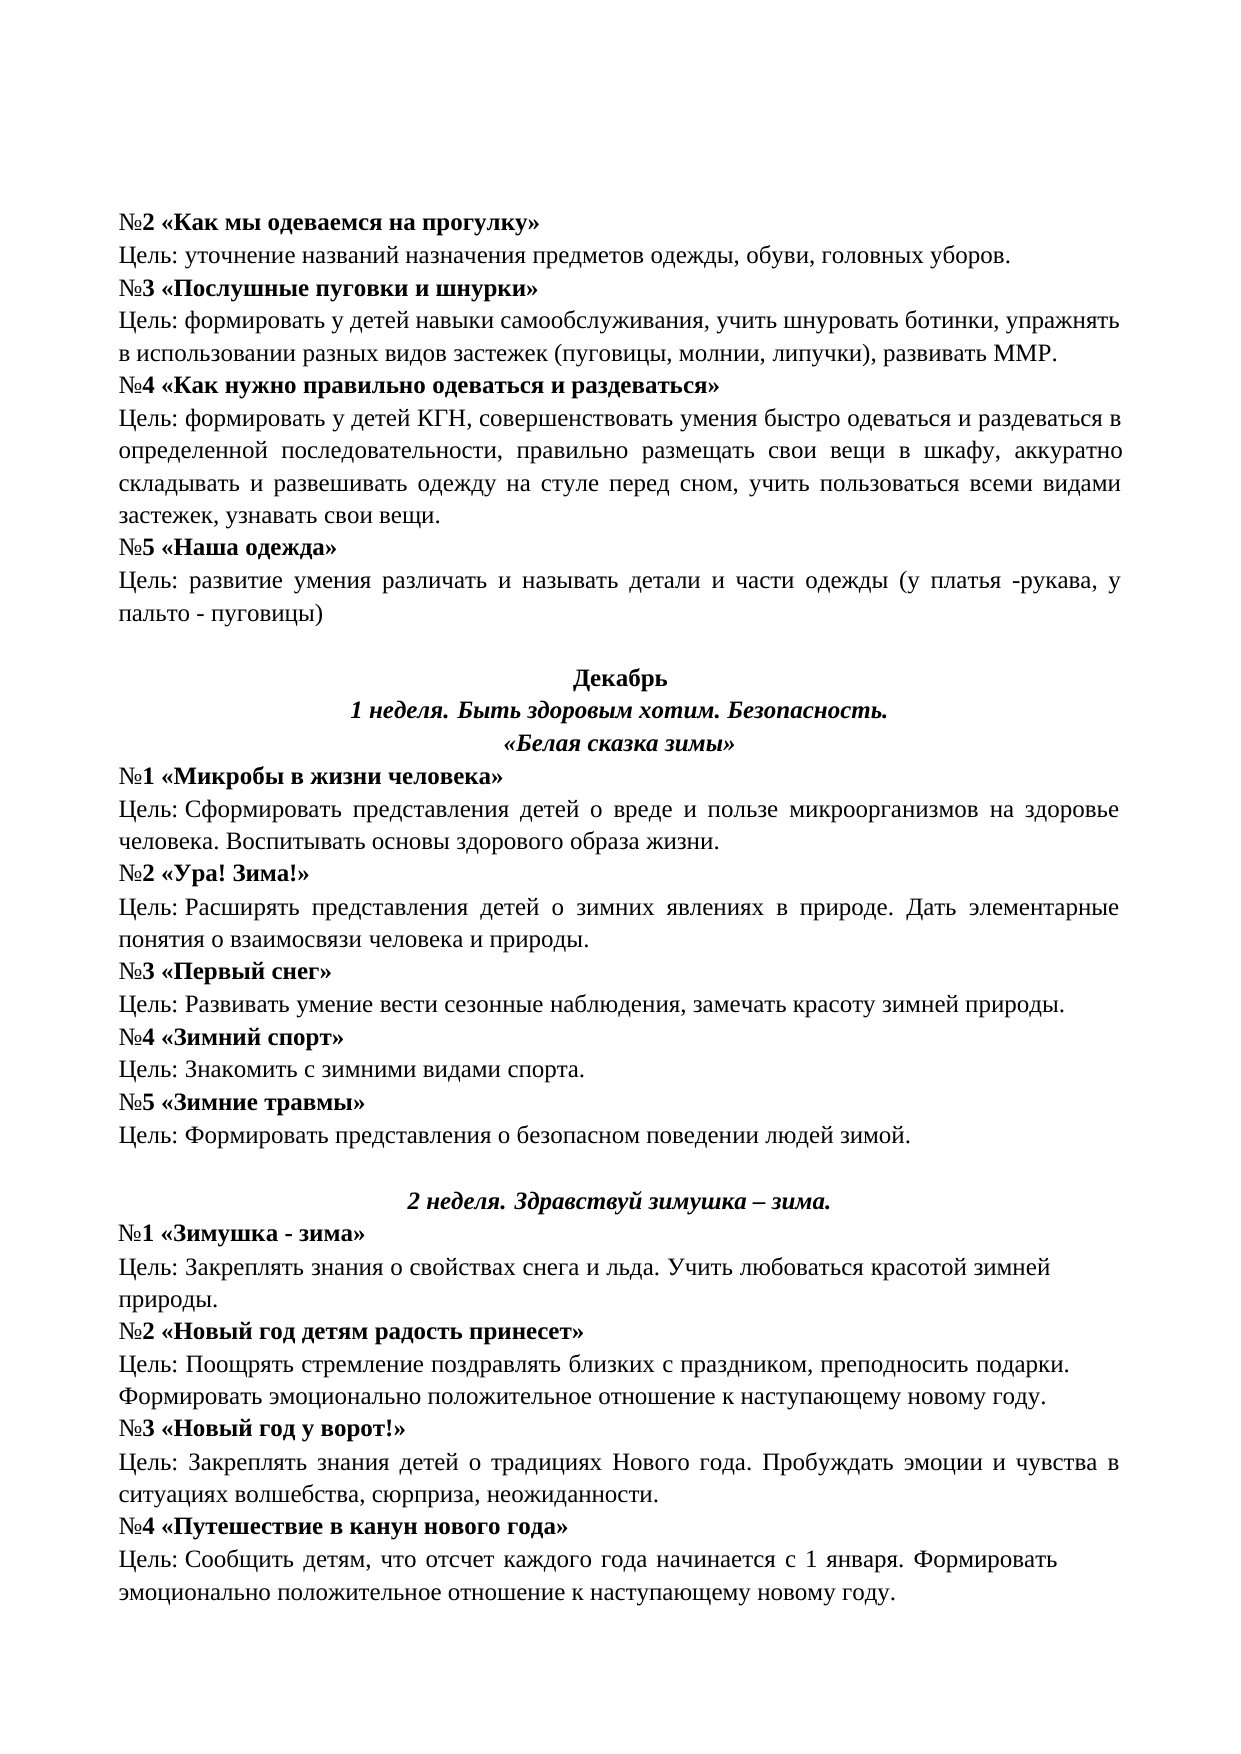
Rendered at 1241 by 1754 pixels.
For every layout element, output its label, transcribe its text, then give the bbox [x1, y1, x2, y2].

subtitle №2 «Новый год детям радость принесет» [118, 1316, 1134, 1345]
text Цель: Сформировать представления детей о вреде и пользе микроорганизмов на здоровье человека. Воспитывать основы здорового образа жизни. [118, 794, 1134, 855]
text Цель: Сообщить детям, что отсчет каждого года начинается с 1 января. Формировать эмоционально положительное отношение к наступающему новому году. [118, 1544, 1134, 1606]
text 1 неделя. Быть здоровым хотим. Безопасность. [199, 695, 1039, 724]
text Цель: Расширять представления детей о зимних явлениях в природе. Дать элементарные понятия о взаимосвязи человека и природы. [118, 892, 1124, 953]
subtitle №2 «Ура! Зима!» [118, 859, 1134, 887]
text Цель: Формировать представления о безопасном поведении людей зимой. [118, 1120, 1134, 1149]
subtitle №5 «Зимние травмы» [118, 1087, 1134, 1116]
text Цель: формировать у детей навыки самообслуживания, учить шнуровать ботинки, упражнять в использовании разных видов застежек (пуговицы, молнии, липучки), развивать ММР. [118, 306, 1122, 367]
subtitle №5 «Наша одежда» [118, 533, 1134, 561]
text Цель: Закреплять знания о свойствах снега и льда. Учить любоваться красотой зимней природы. [118, 1252, 1134, 1313]
subtitle №4 «Путешествие в канун нового года» [118, 1512, 1134, 1540]
text Цель: Развивать умение вести сезонные наблюдения, замечать красоту зимней природы. [118, 989, 1134, 1018]
subtitle №4 «Зимний спорт» [118, 1022, 1134, 1051]
text Цель: Поощрять стремление поздравлять близких с праздником, преподносить подарки. Формировать эмоционально положительное отношение к наступающему новому году. [118, 1349, 1134, 1410]
subtitle №2 «Как мы одеваемся на прогулку» [118, 207, 1134, 236]
text Цель: уточнение названий назначения предметов одежды, обуви, головных уборов. [118, 240, 1134, 269]
subtitle №3 «Послушные пуговки и шнурки» [118, 273, 1134, 302]
subtitle №4 «Как нужно правильно одеваться и раздеваться» [118, 370, 1134, 399]
subtitle №3 «Новый год у ворот!» [118, 1414, 1134, 1442]
text Цель: Закреплять знания детей о традициях Нового года. Пробуждать эмоции и чувства в ситуациях волшебства, сюрприза, неожиданности. [118, 1447, 1134, 1508]
subtitle Декабрь [201, 663, 1040, 691]
text 2 неделя. Здравствуй зимушка – зима. [199, 1186, 1039, 1214]
subtitle №1 «Зимушка - зима» [109, 1218, 373, 1247]
text Цель: развитие умения различать и называть детали и части одежды (у платья -рукава, у пальто - пуговицы) [118, 565, 1122, 626]
text «Белая сказка зимы» [199, 728, 1039, 757]
subtitle №1 «Микробы в жизни человека» [118, 761, 1134, 789]
text Цель: Знакомить с зимними видами спорта. [118, 1054, 1134, 1083]
subtitle №3 «Первый снег» [118, 956, 1134, 985]
text Цель: формировать у детей КГН, совершенствовать умения быстро одеваться и раздеваться в определенной последовательности, правильно размещать свои вещи в шкафу, аккуратно складывать и развешивать одежду на стуле перед сном, учить пользоваться всеми видами застежек, узнавать свои вещи. [118, 403, 1123, 529]
